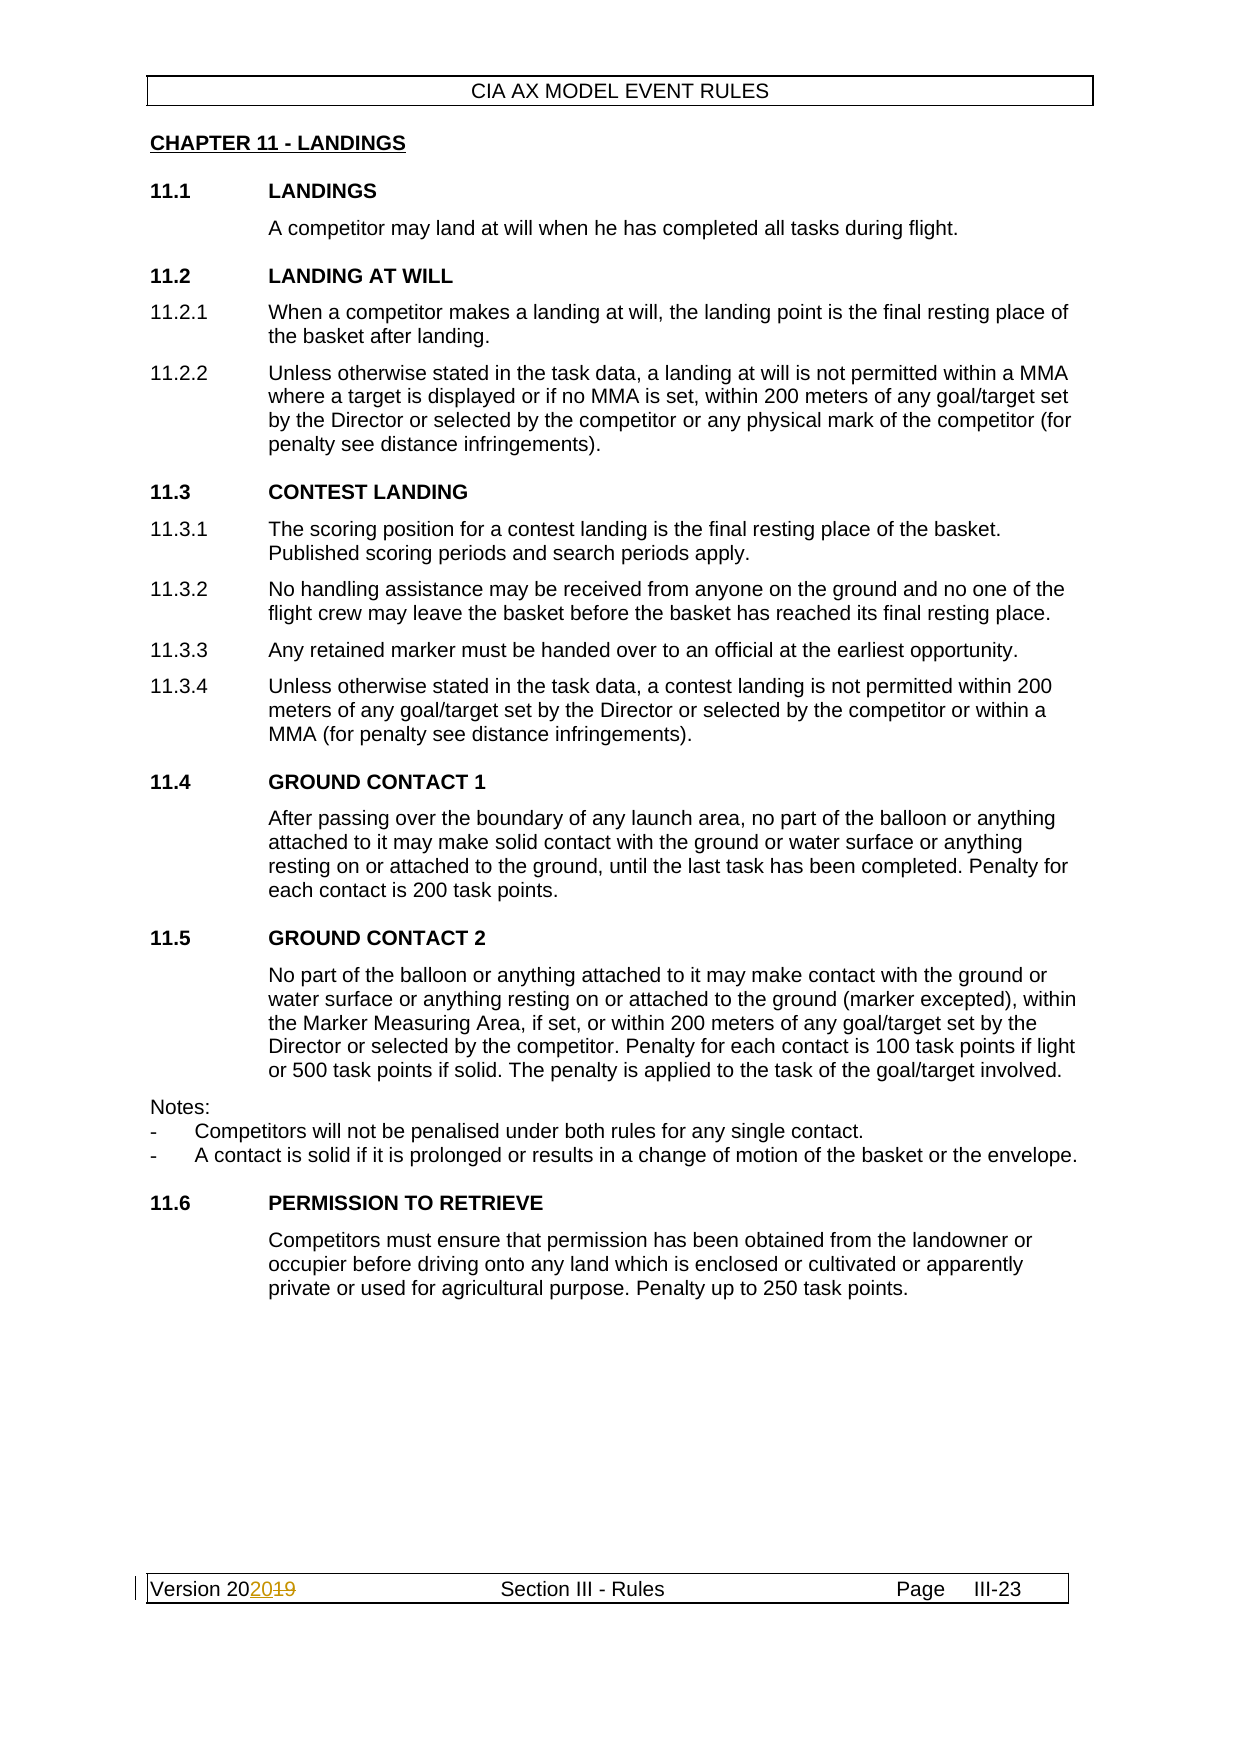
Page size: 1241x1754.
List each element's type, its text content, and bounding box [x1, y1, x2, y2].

subtitle 11.3 CONTEST LANDING [150, 480, 1090, 504]
text A competitor may land at will when he has completed all tasks during flight. [150, 216, 1090, 239]
text 11.3.3 Any retained marker must be handed over to an official at the earliest opportunity. [150, 637, 1090, 661]
text 11.2.2 Unless otherwise stated in the task data, a landing at will is not permitted within a MMA where a target is displayed or if no MMA is set, within 200 meters of any goal/target set by the Director or selected by the competitor or any physical mark of the competitor (for penalty see distance infringements). [150, 360, 1090, 456]
subtitle 11.2 LANDING AT WILL [150, 263, 1090, 287]
subtitle 11.1 LANDINGS [150, 179, 1090, 203]
subtitle 11.5 GROUND CONTACT 2 [150, 926, 1090, 950]
list Competitors will not be penalised under both rules for any single contact. [150, 1119, 1090, 1143]
text Competitors must ensure that permission has been obtained from the landowner or occupier before driving onto any land which is enclosed or cultivated or apparently private or used for agricultural purpose. Penalty up to 250 task points. [150, 1227, 1090, 1299]
text Notes: [150, 1095, 1090, 1119]
text 11.2.1 When a competitor makes a landing at will, the landing point is the final resting place of the basket after landing. [150, 300, 1090, 348]
list A contact is solid if it is prolonged or results in a change of motion of the basket or the envelope. [150, 1143, 1090, 1167]
subtitle 11.4 GROUND CONTACT 1 [150, 770, 1090, 794]
text 11.3.1 The scoring position for a contest landing is the final resting place of the basket. Published scoring periods and search periods apply. [150, 517, 1090, 564]
subtitle CHAPTER 11 - LANDINGS [150, 131, 1090, 155]
subtitle 11.6 PERMISSION TO RETRIEVE [150, 1191, 1090, 1215]
text 11.3.2 No handling assistance may be received from anyone on the ground and no one of the flight crew may leave the basket before the basket has reached its final resting place. [150, 577, 1090, 625]
text No part of the balloon or anything attached to it may make contact with the ground or water surface or anything resting on or attached to the ground (marker excepted), within the Marker Measuring Area, if set, or within 200 meters of any goal/target set by the Director or selected by the competitor. Penalty for each contact is 100 task points if light or 500 task points if solid. The penalty is applied to the task of the goal/target involved. [150, 962, 1090, 1082]
text 11.3.4 Unless otherwise stated in the task data, a contest landing is not permitted within 200 meters of any goal/target set by the Director or selected by the competitor or within a MMA (for penalty see distance infringements). [150, 674, 1090, 746]
text After passing over the boundary of any launch area, no part of the balloon or anything attached to it may make solid contact with the ground or water surface or anything resting on or attached to the ground, until the last task has been completed. Penalty for each contact is 200 task points. [150, 806, 1090, 902]
